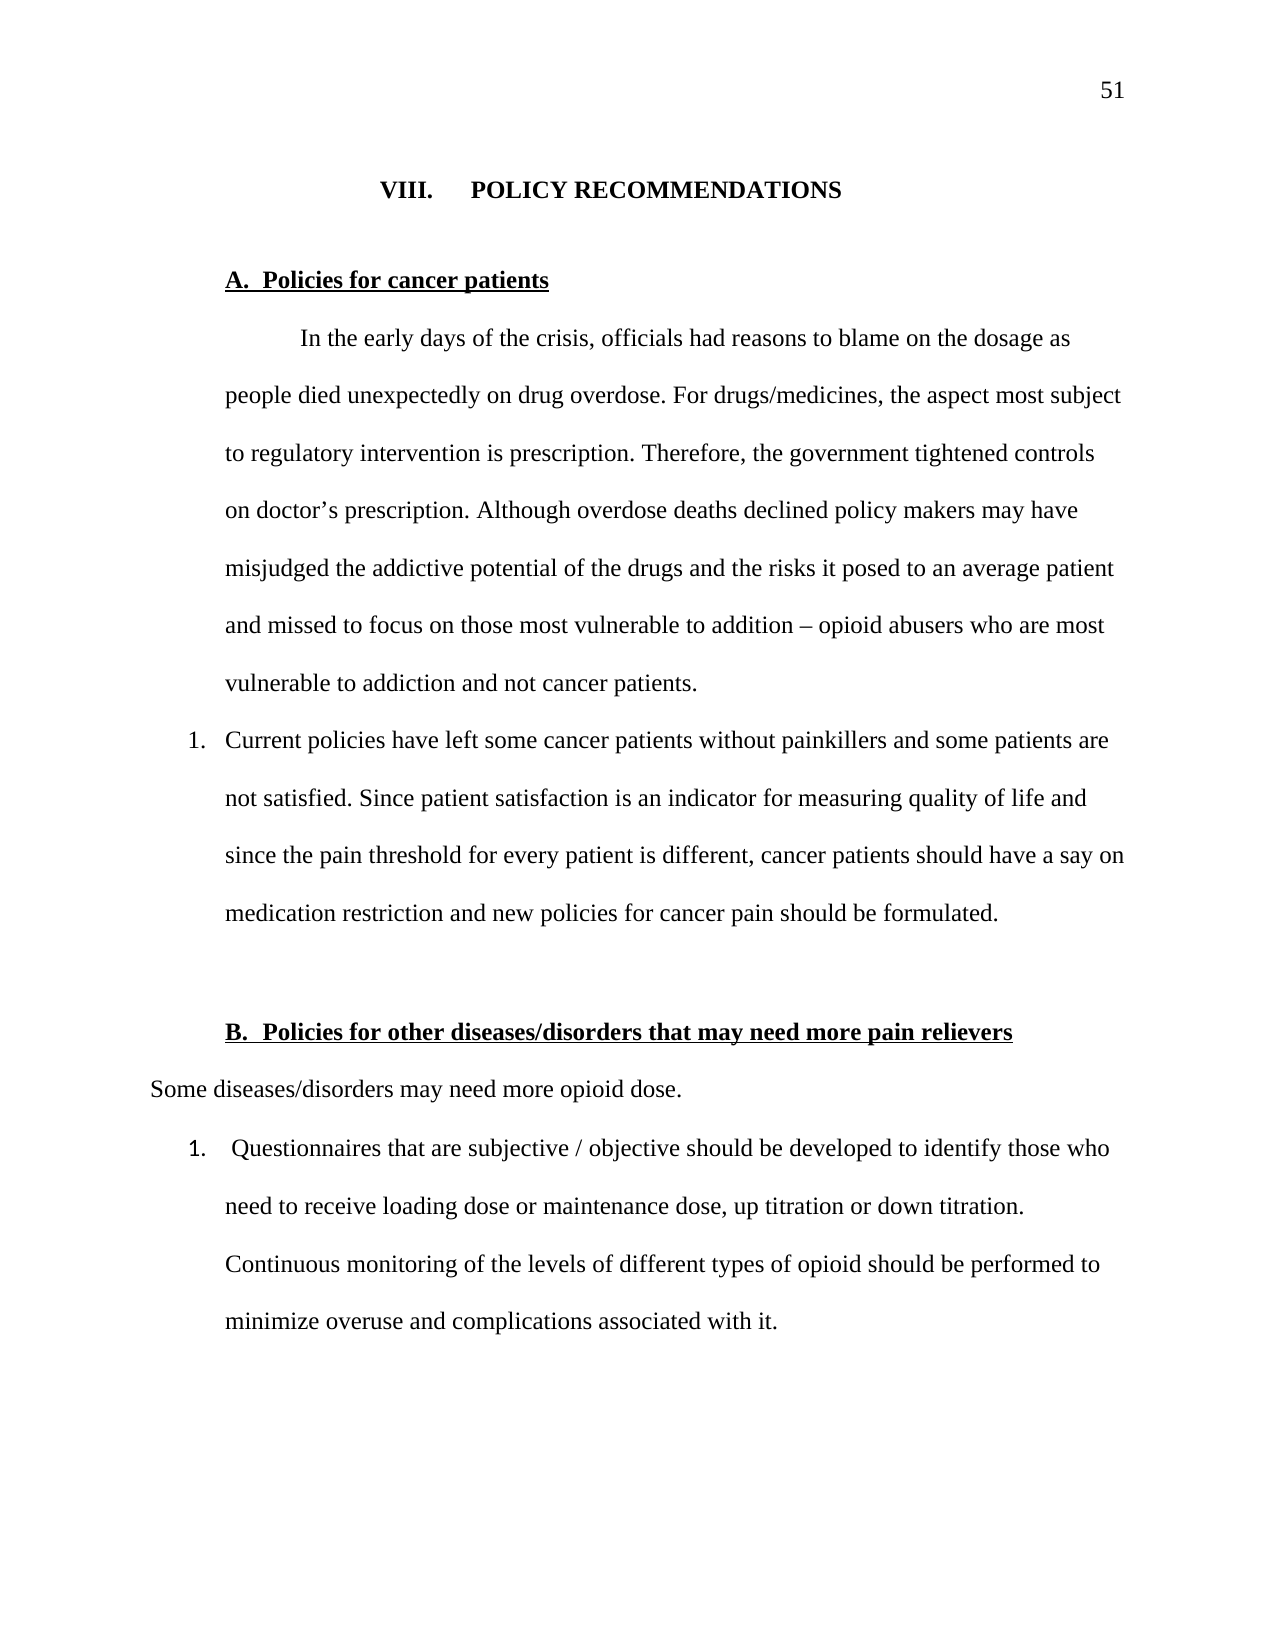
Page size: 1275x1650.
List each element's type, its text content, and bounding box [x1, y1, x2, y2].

text Some diseases/disorders may need more opioid dose. [150, 1074, 1125, 1103]
list Current policies have left some cancer patients without painkillers and some patients are not satisfied. Since patient satisfaction is an indicator for measuring quality of life and since the pain threshold for every patient is different, cancer patients should have a say on medication restriction and new policies for cancer pain should be formulated. [187, 725, 1125, 927]
subtitle POLICY RECOMMENDATIONS [150, 175, 1125, 204]
subtitle Policies for cancer patients [225, 265, 1125, 294]
list Questionnaires that are subjective / objective should be developed to identify those who need to receive loading dose or maintenance dose, up titration or down titration. Continuous monitoring of the levels of different types of opioid should be performed to minimize overuse and complications associated with it. [187, 1132, 1125, 1335]
subtitle Policies for other diseases/disorders that may need more pain relievers [225, 1017, 1125, 1046]
text In the early days of the crisis, officials had reasons to blame on the dosage as people died unexpectedly on drug overdose. For drugs/medicines, the aspect most subject to regulatory intervention is prescription. Therefore, the government tightened controls on doctor’s prescription. Although overdose deaths declined policy makers may have misjudged the addictive potential of the drugs and the risks it posed to an average patient and missed to focus on those most vulnerable to addition – opioid abusers who are most vulnerable to addiction and not cancer patients. [225, 323, 1125, 697]
